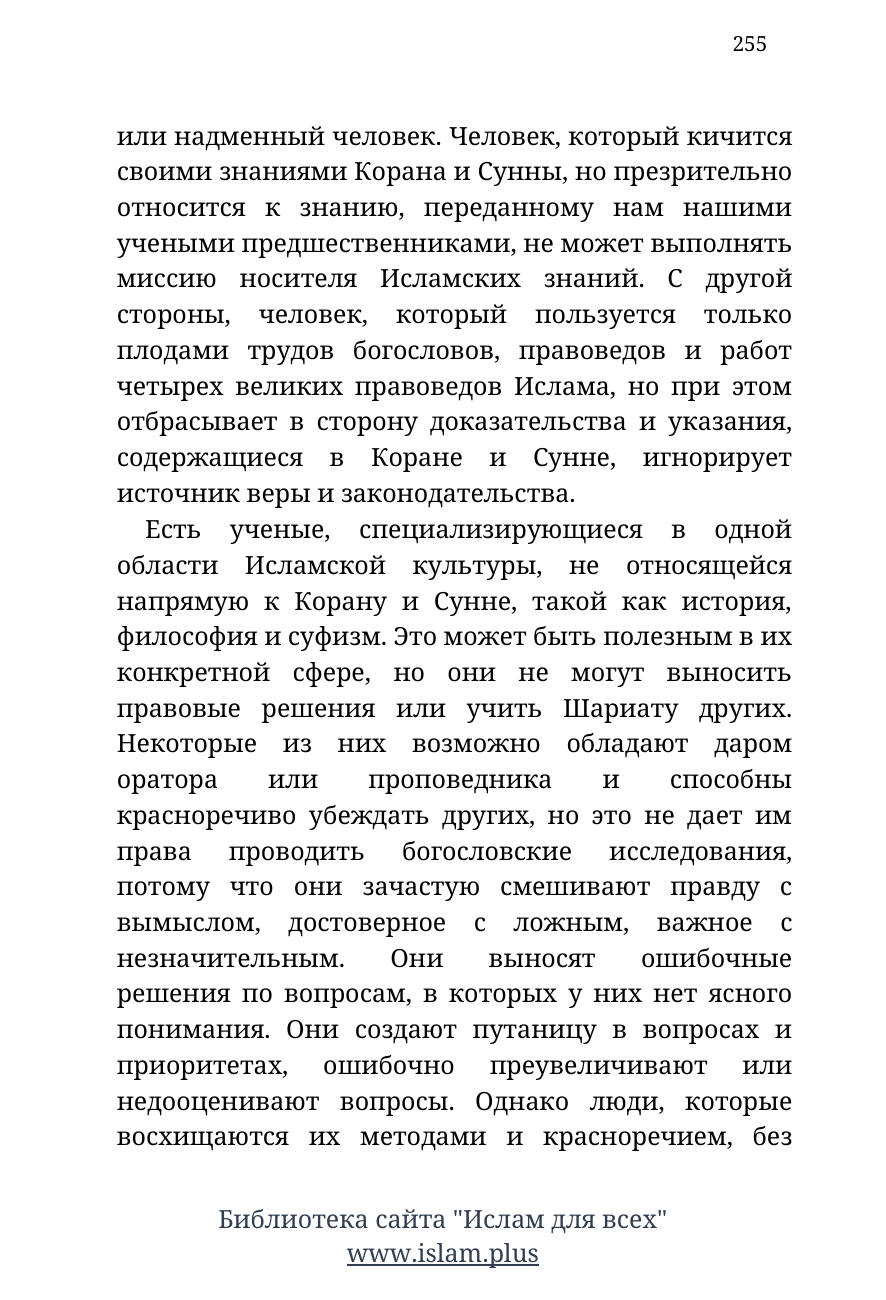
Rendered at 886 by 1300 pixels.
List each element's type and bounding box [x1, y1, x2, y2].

text [117, 512, 793, 1153]
text [117, 118, 793, 509]
